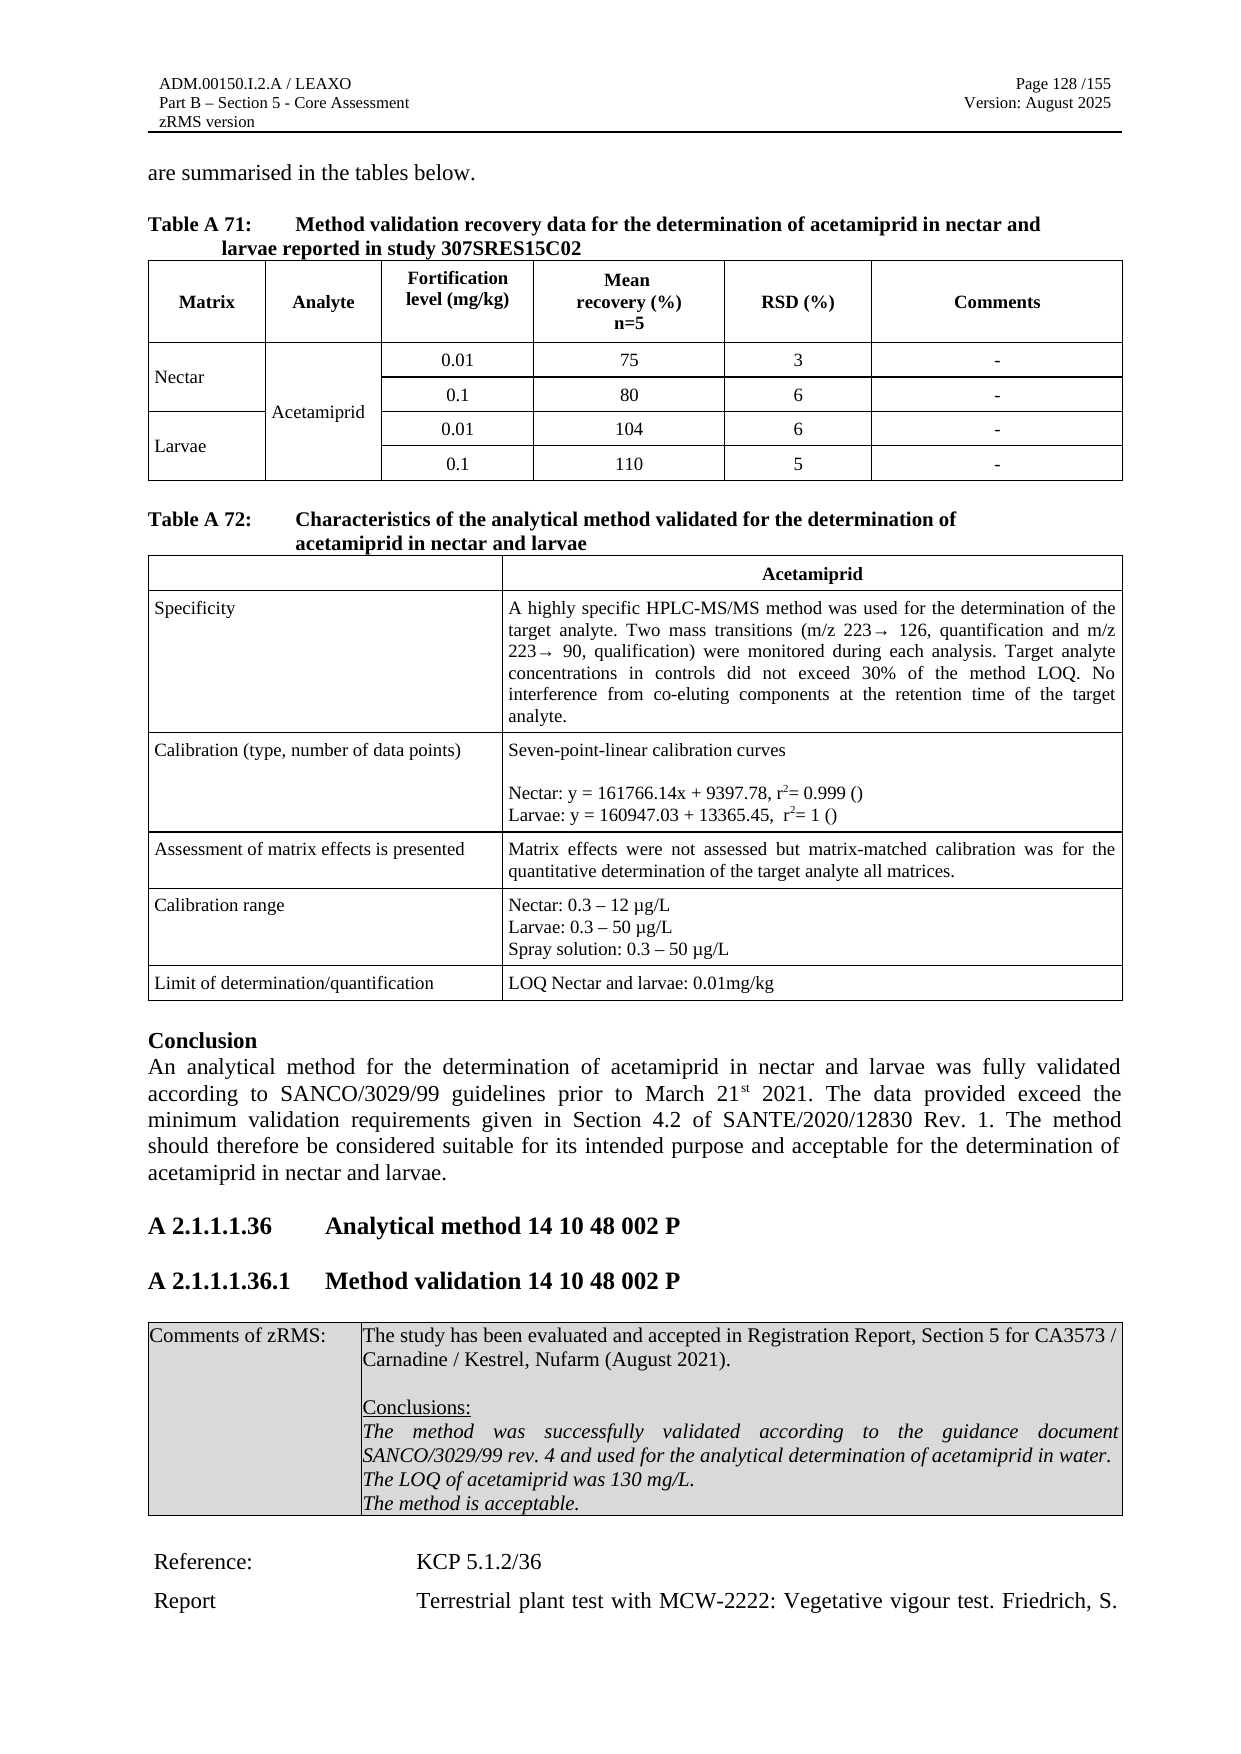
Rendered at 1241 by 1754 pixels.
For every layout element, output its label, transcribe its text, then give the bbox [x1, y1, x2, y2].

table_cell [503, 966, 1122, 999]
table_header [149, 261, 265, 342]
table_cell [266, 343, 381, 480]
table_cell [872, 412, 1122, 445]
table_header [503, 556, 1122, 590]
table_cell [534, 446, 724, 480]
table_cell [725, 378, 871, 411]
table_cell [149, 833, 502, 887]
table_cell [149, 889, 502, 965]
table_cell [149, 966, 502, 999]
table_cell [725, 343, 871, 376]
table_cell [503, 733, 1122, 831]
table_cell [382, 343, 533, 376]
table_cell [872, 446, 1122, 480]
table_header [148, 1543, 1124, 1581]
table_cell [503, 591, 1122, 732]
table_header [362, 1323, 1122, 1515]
text Table A 71: Method validation recovery data for the determination of acetamiprid in nectar and larvae reported in study 307SRES15C02 [148, 211, 1122, 259]
text Conclusion [148, 1027, 1122, 1053]
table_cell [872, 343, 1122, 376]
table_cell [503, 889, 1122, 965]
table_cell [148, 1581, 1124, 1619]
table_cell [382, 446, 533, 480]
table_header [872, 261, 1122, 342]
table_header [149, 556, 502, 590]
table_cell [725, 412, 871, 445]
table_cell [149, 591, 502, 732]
text Analytical method 14 10 48 002 P [148, 1211, 1122, 1240]
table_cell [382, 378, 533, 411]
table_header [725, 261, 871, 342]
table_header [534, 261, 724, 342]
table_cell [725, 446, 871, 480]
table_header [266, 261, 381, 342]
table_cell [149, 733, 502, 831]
text Method validation 14 10 48 002 P [148, 1266, 1122, 1295]
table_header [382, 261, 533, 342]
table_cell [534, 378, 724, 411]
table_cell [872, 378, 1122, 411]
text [148, 159, 1122, 185]
text Table A 72: Characteristics of the analytical method validated for the determination of acetamiprid in nectar and larvae [148, 507, 1122, 555]
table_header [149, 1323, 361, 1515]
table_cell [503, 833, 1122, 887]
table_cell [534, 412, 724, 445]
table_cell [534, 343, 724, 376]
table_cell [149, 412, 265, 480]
text An analytical method for the determination of acetamiprid in nectar and larvae was fully validated according to SANCO/3029/99 guidelines prior to March 21st 2021. The data provided exceed the minimum validation requirements given in Section 4.2 of SANTE/2020/12830 Rev. 1. The method should therefore be considered suitable for its intended purpose and acceptable for the determination of acetamiprid in nectar and larvae. [148, 1053, 1122, 1185]
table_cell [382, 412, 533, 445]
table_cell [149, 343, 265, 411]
